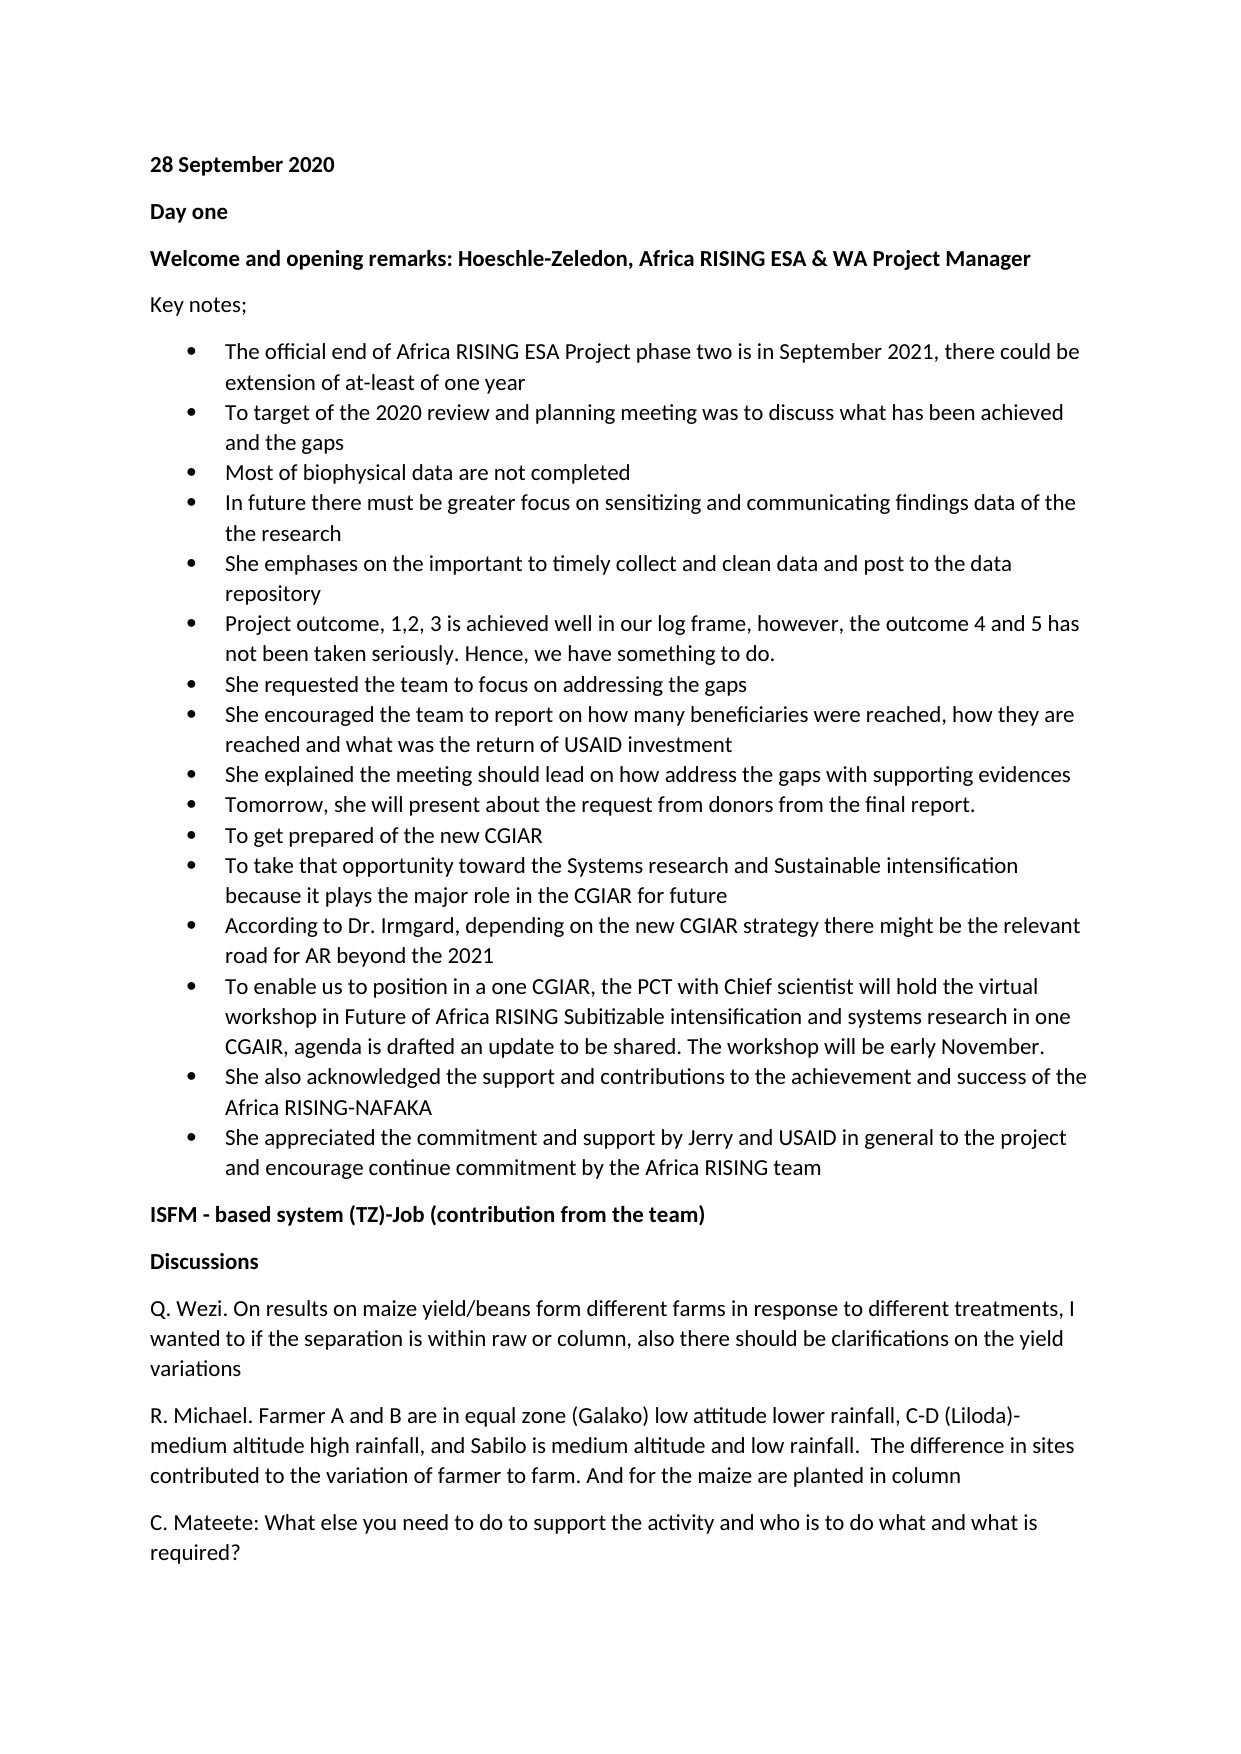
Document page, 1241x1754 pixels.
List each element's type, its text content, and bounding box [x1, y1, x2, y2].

list She also acknowledged the support and contributions to the achievement and success of the Africa RISING-NAFAKA [187, 1062, 1090, 1121]
list The official end of Africa RISING ESA Project phase two is in September 2021, there could be extension of at-least of one year [187, 337, 1090, 396]
text ISFM - based system (TZ)-Job (contribution from the team) [150, 1200, 1090, 1228]
list She requested the team to focus on addressing the gaps [187, 670, 1090, 698]
list Most of biophysical data are not completed [187, 458, 1090, 486]
text C. Mateete: What else you need to do to support the activity and who is to do what and what is required? [150, 1508, 1090, 1567]
list To get prepared of the new CGIAR [187, 821, 1090, 849]
list She encouraged the team to report on how many beneficiaries were reached, how they are reached and what was the return of USAID investment [187, 700, 1090, 758]
list She emphases on the important to timely collect and clean data and post to the data repository [187, 549, 1090, 607]
text Welcome and opening remarks: Hoeschle-Zeledon, Africa RISING ESA & WA Project Manager [150, 244, 1090, 272]
list To target of the 2020 review and planning meeting was to discuss what has been achieved and the gaps [187, 398, 1090, 456]
text Discussions [150, 1247, 1090, 1275]
list In future there must be greater focus on sensitizing and communicating findings data of the the research [187, 488, 1090, 547]
list To take that opportunity toward the Systems research and Sustainable intensification because it plays the major role in the CGIAR for future [187, 851, 1090, 909]
list According to Dr. Irmgard, depending on the new CGIAR strategy there might be the relevant road for AR beyond the 2021 [187, 911, 1090, 970]
text 28 September 2020 [150, 150, 1090, 178]
text Q. Wezi. On results on maize yield/beans form different farms in response to different treatments, I wanted to if the separation is within raw or column, also there should be clarifications on the yield variations [150, 1294, 1090, 1382]
list She explained the meeting should lead on how address the gaps with supporting evidences [187, 760, 1090, 788]
list She appreciated the commitment and support by Jerry and USAID in general to the project and encourage continue commitment by the Africa RISING team [187, 1123, 1090, 1181]
list To enable us to position in a one CGIAR, the PCT with Chief scientist will hold the virtual workshop in Future of Africa RISING Subitizable intensification and systems research in one CGAIR, agenda is drafted an update to be shared. The workshop will be early November. [187, 972, 1090, 1060]
list Tomorrow, she will present about the request from donors from the final report. [187, 791, 1090, 819]
text Day one [150, 197, 1090, 225]
list Project outcome, 1,2, 3 is achieved well in our log frame, however, the outcome 4 and 5 has not been taken seriously. Hence, we have something to do. [187, 609, 1090, 668]
text Key notes; [150, 291, 1090, 319]
text R. Michael. Farmer A and B are in equal zone (Galako) low attitude lower rainfall, C-D (Liloda)- medium altitude high rainfall, and Sabilo is medium altitude and low rainfall. The difference in sites contributed to the variation of farmer to farm. And for the maize are planted in column [150, 1401, 1090, 1489]
